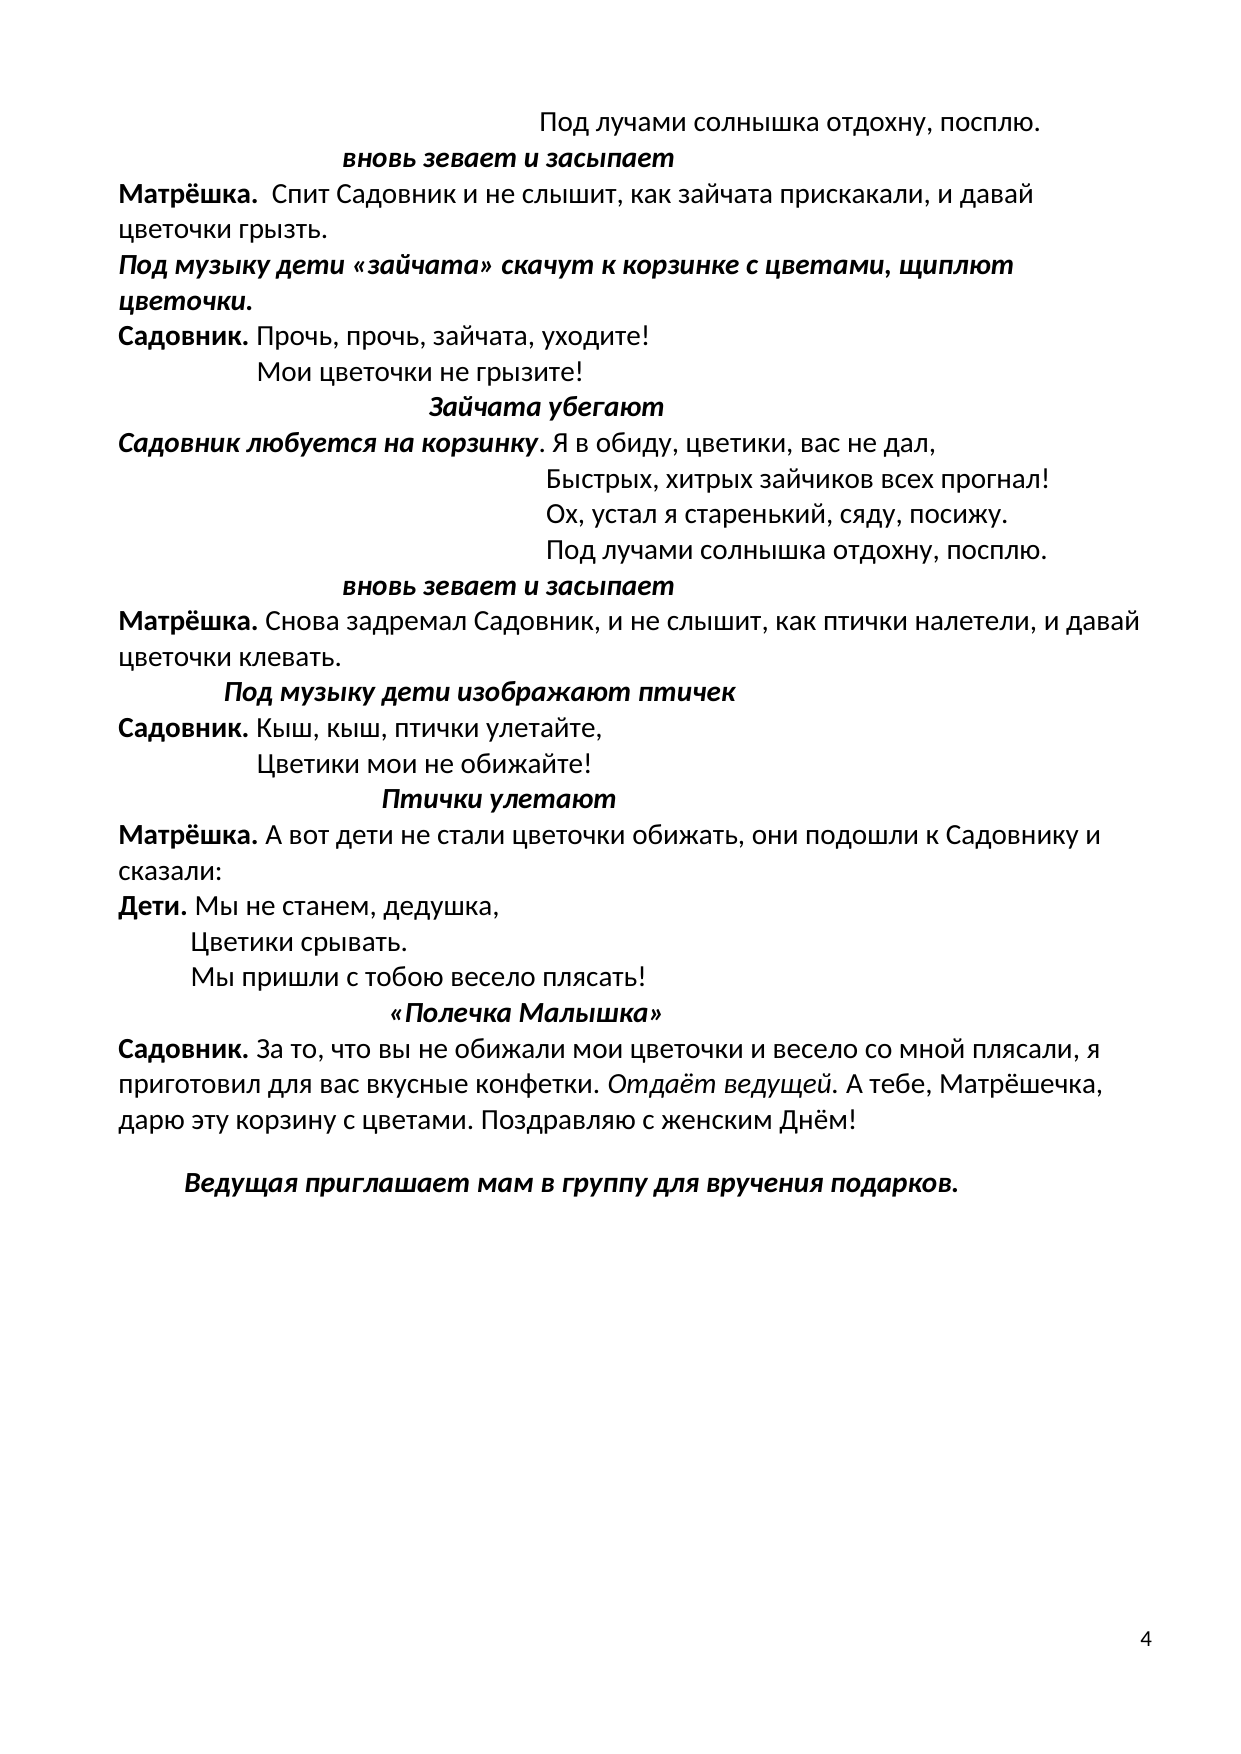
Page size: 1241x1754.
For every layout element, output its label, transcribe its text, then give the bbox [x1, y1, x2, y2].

text Дети. Мы не станем, дедушка, [118, 887, 1152, 923]
text Под лучами солнышка отдохну, посплю. [118, 531, 1152, 567]
text Под лучами солнышка отдохну, посплю. [118, 103, 1152, 139]
text Птички улетают [118, 780, 1152, 816]
text Быстрых, хитрых зайчиков всех прогнал! [118, 460, 1152, 495]
text Садовник любуется на корзинку. Я в обиду, цветики, вас не дал, [118, 424, 1152, 460]
text вновь зевает и засыпает [118, 567, 1152, 602]
text Мы пришли с тобою весело плясать! [118, 958, 1152, 994]
text вновь зевает и засыпает [118, 139, 1152, 175]
text Под музыку дети изображают птичек [118, 673, 1152, 709]
text «Полечка Малышка» [118, 994, 1152, 1030]
text Под музыку дети «зайчата» скачут к корзинке с цветами, щиплют цветочки. [118, 246, 1152, 317]
text Садовник. За то, что вы не обижали мои цветочки и весело со мной плясали, я приготовил для вас вкусные конфетки. Отдаёт ведущей. А тебе, Матрёшечка, дарю эту корзину с цветами. Поздравляю с женским Днём! [118, 1030, 1152, 1137]
text Матрёшка. А вот дети не стали цветочки обижать, они подошли к Садовнику и сказали: [118, 816, 1152, 887]
text Ведущая приглашает мам в группу для вручения подарков. [118, 1164, 1152, 1200]
text Цветики срывать. [118, 923, 1152, 958]
text Ох, устал я старенький, сяду, посижу. [118, 495, 1152, 531]
text Садовник. Кыш, кыш, птички улетайте, [118, 709, 1152, 745]
text Зайчата убегают [118, 388, 1152, 424]
text Садовник. Прочь, прочь, зайчата, уходите! [118, 317, 1152, 353]
text Матрёшка. Спит Садовник и не слышит, как зайчата прискакали, и давай цветочки грызть. [118, 175, 1152, 246]
text Мои цветочки не грызите! [118, 353, 1152, 388]
text Матрёшка. Снова задремал Садовник, и не слышит, как птички налетели, и давай цветочки клевать. [118, 602, 1152, 673]
text Цветики мои не обижайте! [118, 745, 1152, 780]
